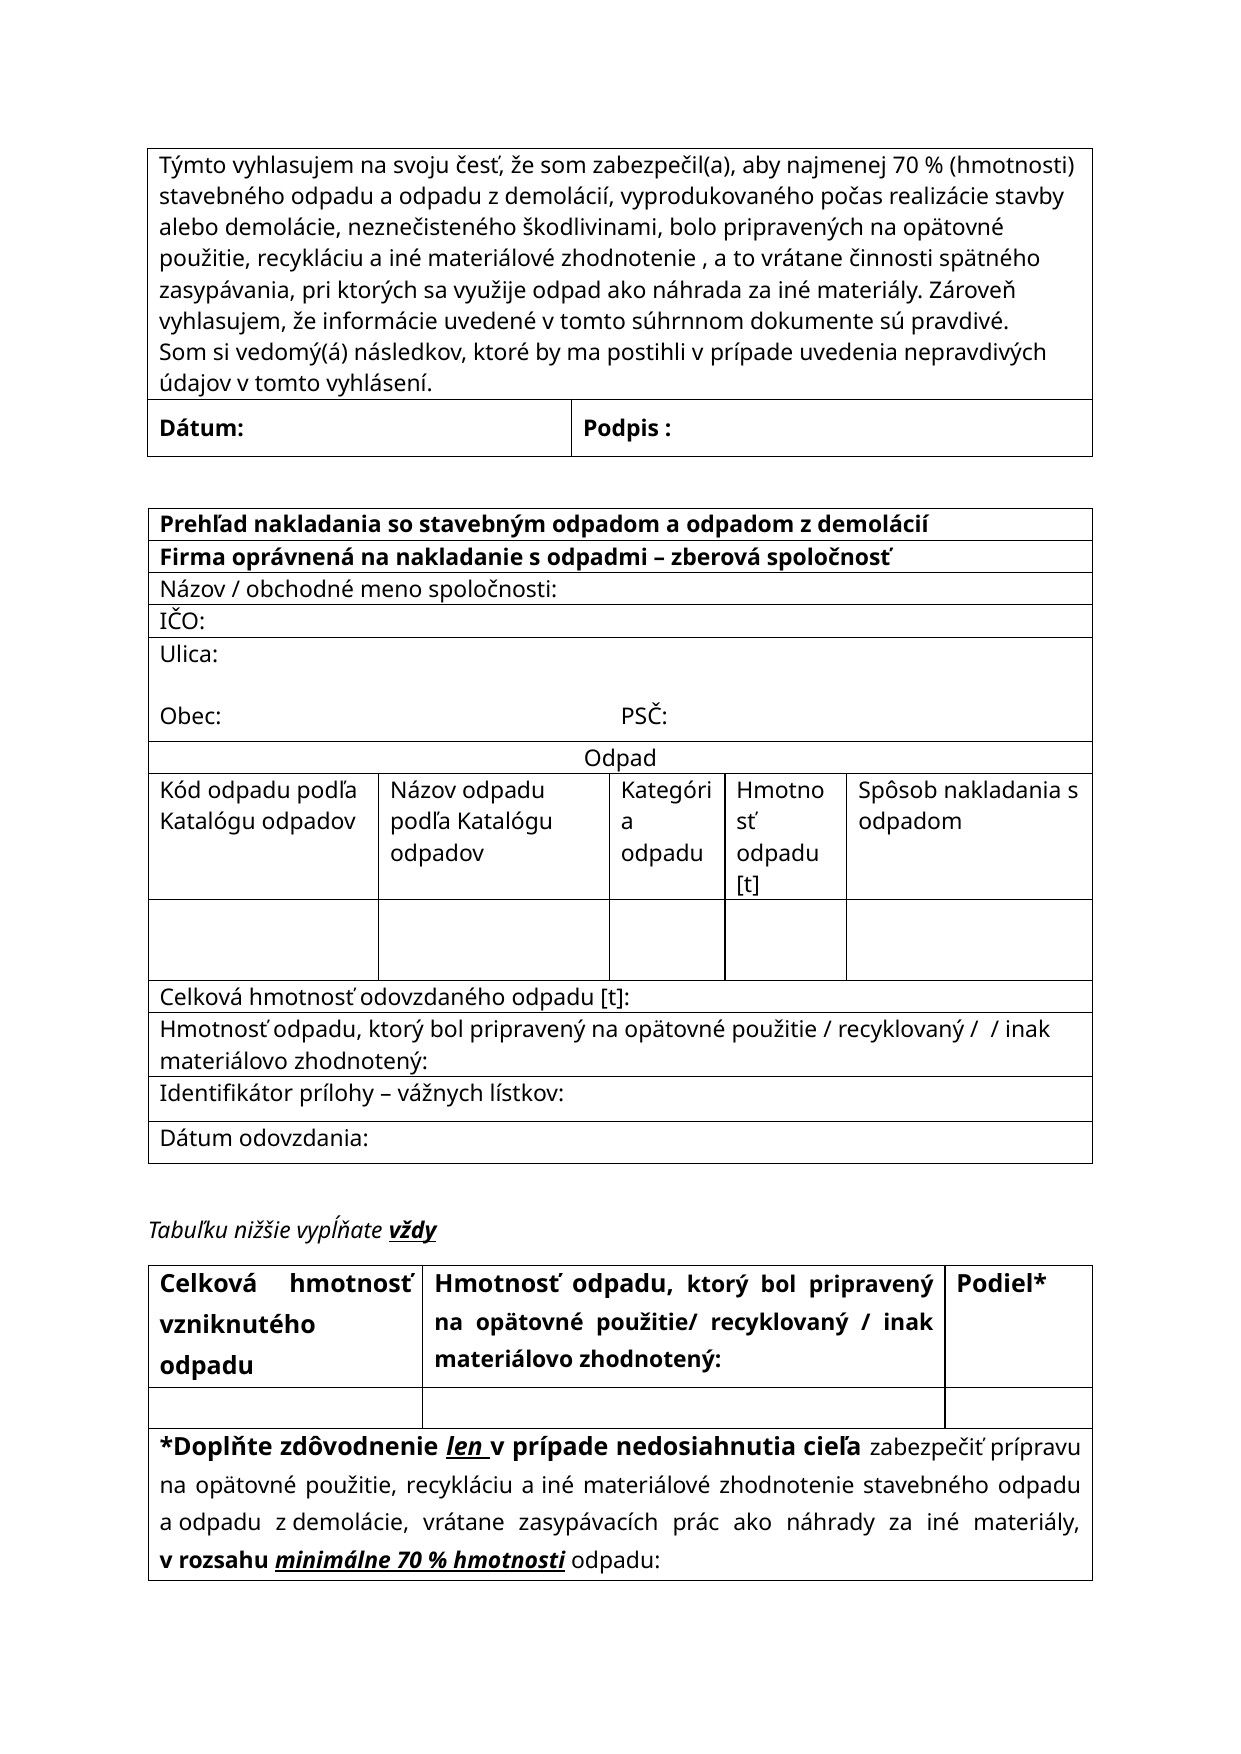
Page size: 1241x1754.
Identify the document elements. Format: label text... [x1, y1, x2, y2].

table_cell [610, 900, 724, 980]
table_cell Názov odpadu podľa Katalógu odpadov [379, 774, 609, 899]
table_header Podiel* [946, 1266, 1092, 1387]
text Tabuľku nižšie vypĺňate vždy [148, 1214, 1093, 1245]
table_cell Kód odpadu podľa Katalógu odpadov [149, 774, 378, 899]
table_header Celková hmotnosť vzniknutého odpadu [149, 1266, 422, 1387]
table_cell [726, 900, 846, 980]
table_header Prehľad nakladania so stavebným odpadom a odpadom z demolácií [149, 509, 1092, 540]
table_cell [946, 1388, 1092, 1427]
table_cell Ulica: [149, 638, 1092, 700]
table_cell [379, 900, 609, 980]
table_cell [847, 900, 1092, 980]
table_cell IČO: [149, 605, 1092, 637]
table_cell Hmotnosť odpadu, ktorý bol pripravený na opätovné použitie / recyklovaný / / inak materiálovo zhodnotený: [149, 1013, 1092, 1076]
table_cell PSČ: [609, 700, 1092, 741]
table_cell Podpis : [572, 400, 1092, 456]
table_cell Celková hmotnosť odovzdaného odpadu [t]: [149, 981, 1092, 1012]
table_cell Názov / obchodné meno spoločnosti: [149, 573, 1092, 604]
table_cell Firma oprávnená na nakladanie s odpadmi – zberová spoločnosť [149, 541, 1092, 572]
table_cell [149, 900, 378, 980]
table_cell Obec: [149, 700, 609, 741]
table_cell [149, 1429, 1092, 1580]
table_cell Identifikátor prílohy – vážnych lístkov: [149, 1077, 1092, 1121]
table_cell Dátum odovzdania: [149, 1122, 1092, 1163]
table_cell Dátum: [148, 400, 571, 456]
table_cell [149, 1388, 422, 1427]
table_cell Týmto vyhlasujem na svoju česť, že som zabezpečil(a), aby najmenej 70 % (hmotnosti) stavebného odpadu a odpadu z demolácií, vyprodukovaného počas realizácie stavby alebo demolácie, neznečisteného škodlivinami, bolo pripravených na opätovné použitie, recykláciu a iné materiálové zhodnotenie , a to vrátane činnosti spätného zasypávania, pri ktorých sa využije odpad ako náhrada za iné materiály. Zároveň vyhlasujem, že informácie uvedené v tomto súhrnnom dokumente sú pravdivé. Som si vedomý(á) následkov, ktoré by ma postihli v prípade uvedenia nepravdivých údajov v tomto vyhlásení. [148, 149, 1092, 399]
table_cell [423, 1388, 944, 1427]
table_cell Spôsob nakladania s odpadom [847, 774, 1092, 899]
table_header Hmotnosť odpadu, ktorý bol pripravený na opätovné použitie/ recyklovaný / inak materiálovo zhodnotený: [423, 1266, 944, 1387]
table_cell Odpad [149, 742, 1092, 773]
table_cell Hmotnosť odpadu [t] [726, 774, 846, 899]
table_cell Kategória odpadu [610, 774, 724, 899]
